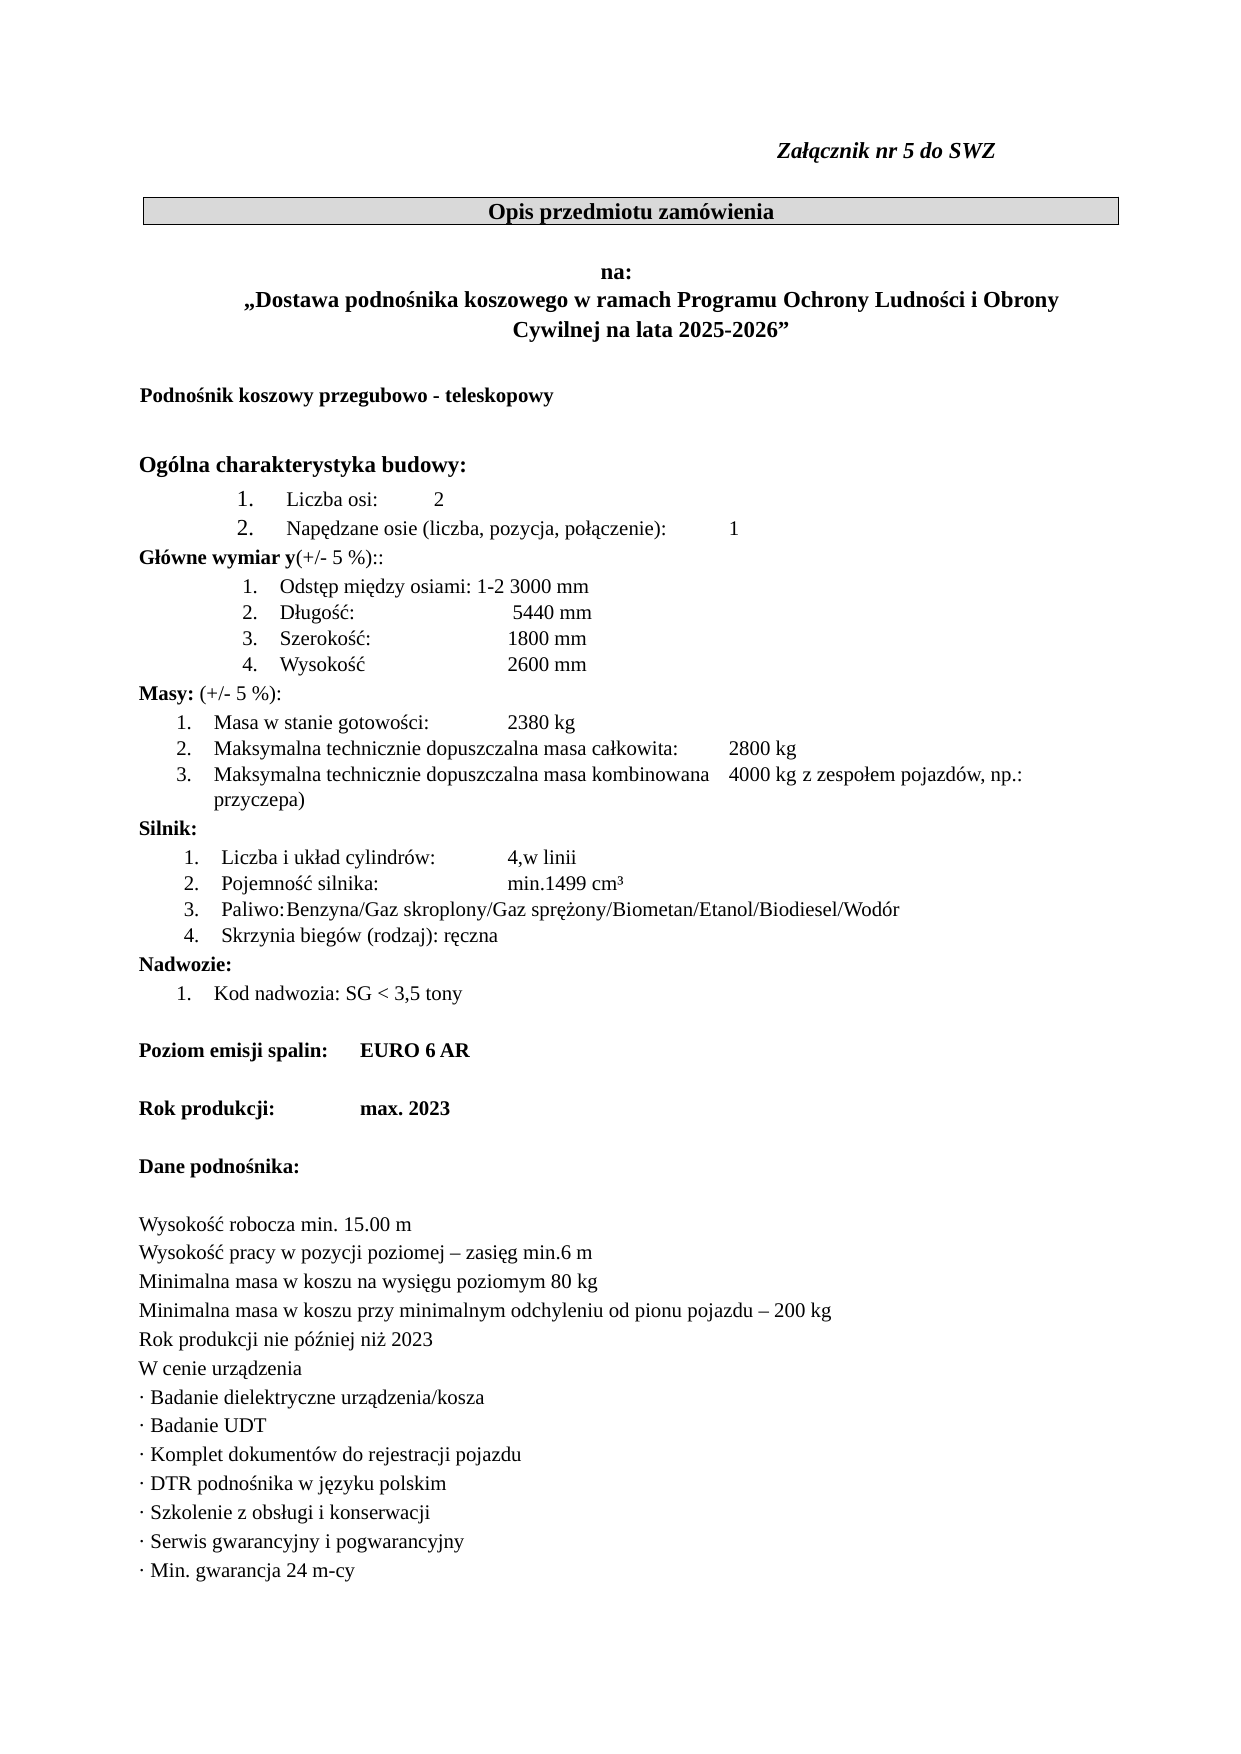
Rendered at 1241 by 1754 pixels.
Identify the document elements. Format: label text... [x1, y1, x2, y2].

text Rok produkcji nie później niż 2023 [138, 1327, 1118, 1351]
list Długość: 5440 mm [242, 600, 1118, 624]
list Liczba i układ cylindrów: 4,w linii [183, 845, 1118, 869]
text · Badanie UDT [138, 1413, 1118, 1437]
text Podnośnik koszowy przegubowo - teleskopowy [139, 383, 888, 407]
text Nadwozie: [138, 952, 1118, 976]
text · Szkolenie z obsługi i konserwacji [138, 1500, 1118, 1524]
list Paliwo: Benzyna/Gaz skroplony/Gaz sprężony/Biometan/Etanol/Biodiesel/Wodór [183, 897, 1118, 921]
text Dane podnośnika: [138, 1154, 1118, 1178]
text Ogólna charakterystyka budowy: [138, 451, 888, 477]
text Poziom emisji spalin: EURO 6 AR [138, 1038, 1118, 1062]
list Liczba osi: 2 [237, 485, 1118, 512]
list Masa w stanie gotowości: 2380 kg [176, 709, 1118, 734]
text · Badanie dielektryczne urządzenia/kosza [138, 1384, 1118, 1409]
text Minimalna masa w koszu na wysięgu poziomym 80 kg [138, 1269, 1118, 1293]
list Odstęp między osiami: 1-2 3000 mm [242, 574, 1118, 598]
list Szerokość: 1800 mm [242, 626, 1118, 650]
text Wysokość pracy w pozycji poziomej – zasięg min.6 m [138, 1240, 1118, 1264]
text na: [139, 258, 1093, 284]
list Kod nadwozia: SG < 3,5 tony [176, 981, 1118, 1005]
text · DTR podnośnika w języku polskim [138, 1471, 1118, 1495]
list Pojemność silnika: min.1499 cm³ [183, 871, 1118, 895]
text Załącznik nr 5 do SWZ [760, 137, 1118, 164]
list Napędzane osie (liczba, pozycja, połączenie): 1 [237, 514, 1118, 540]
list Skrzynia biegów (rodzaj): ręczna [183, 923, 1118, 947]
text Wysokość robocza min. 15.00 m [138, 1211, 1118, 1236]
text „Dostawa podnośnika koszowego w ramach Programu Ochrony Ludności i Obrony [138, 286, 1059, 313]
text · Komplet dokumentów do rejestracji pojazdu [138, 1442, 1118, 1466]
text Cywilnej na lata 2025-2026” [139, 316, 888, 343]
text Silnik: [138, 816, 1118, 840]
text W cenie urządzenia [138, 1356, 1118, 1380]
list Maksymalna technicznie dopuszczalna masa całkowita: 2800 kg [176, 736, 1118, 759]
text Rok produkcji: max. 2023 [138, 1096, 1118, 1120]
text · Min. gwarancja 24 m-cy [138, 1558, 1118, 1582]
list Maksymalna technicznie dopuszczalna masa kombinowana 4000 kg z zespołem pojazdów, np.: przyczepa) [176, 761, 1118, 811]
text Główne wymiar y(+/- 5 %):: [138, 545, 1118, 569]
list Wysokość 2600 mm [242, 652, 1118, 676]
text Minimalna masa w koszu przy minimalnym odchyleniu od pionu pojazdu – 200 kg [138, 1298, 1118, 1322]
text Masy: (+/- 5 %): [138, 681, 1118, 705]
text · Serwis gwarancyjny i pogwarancyjny [138, 1529, 1118, 1553]
text Opis przedmiotu zamówienia [144, 198, 1118, 224]
